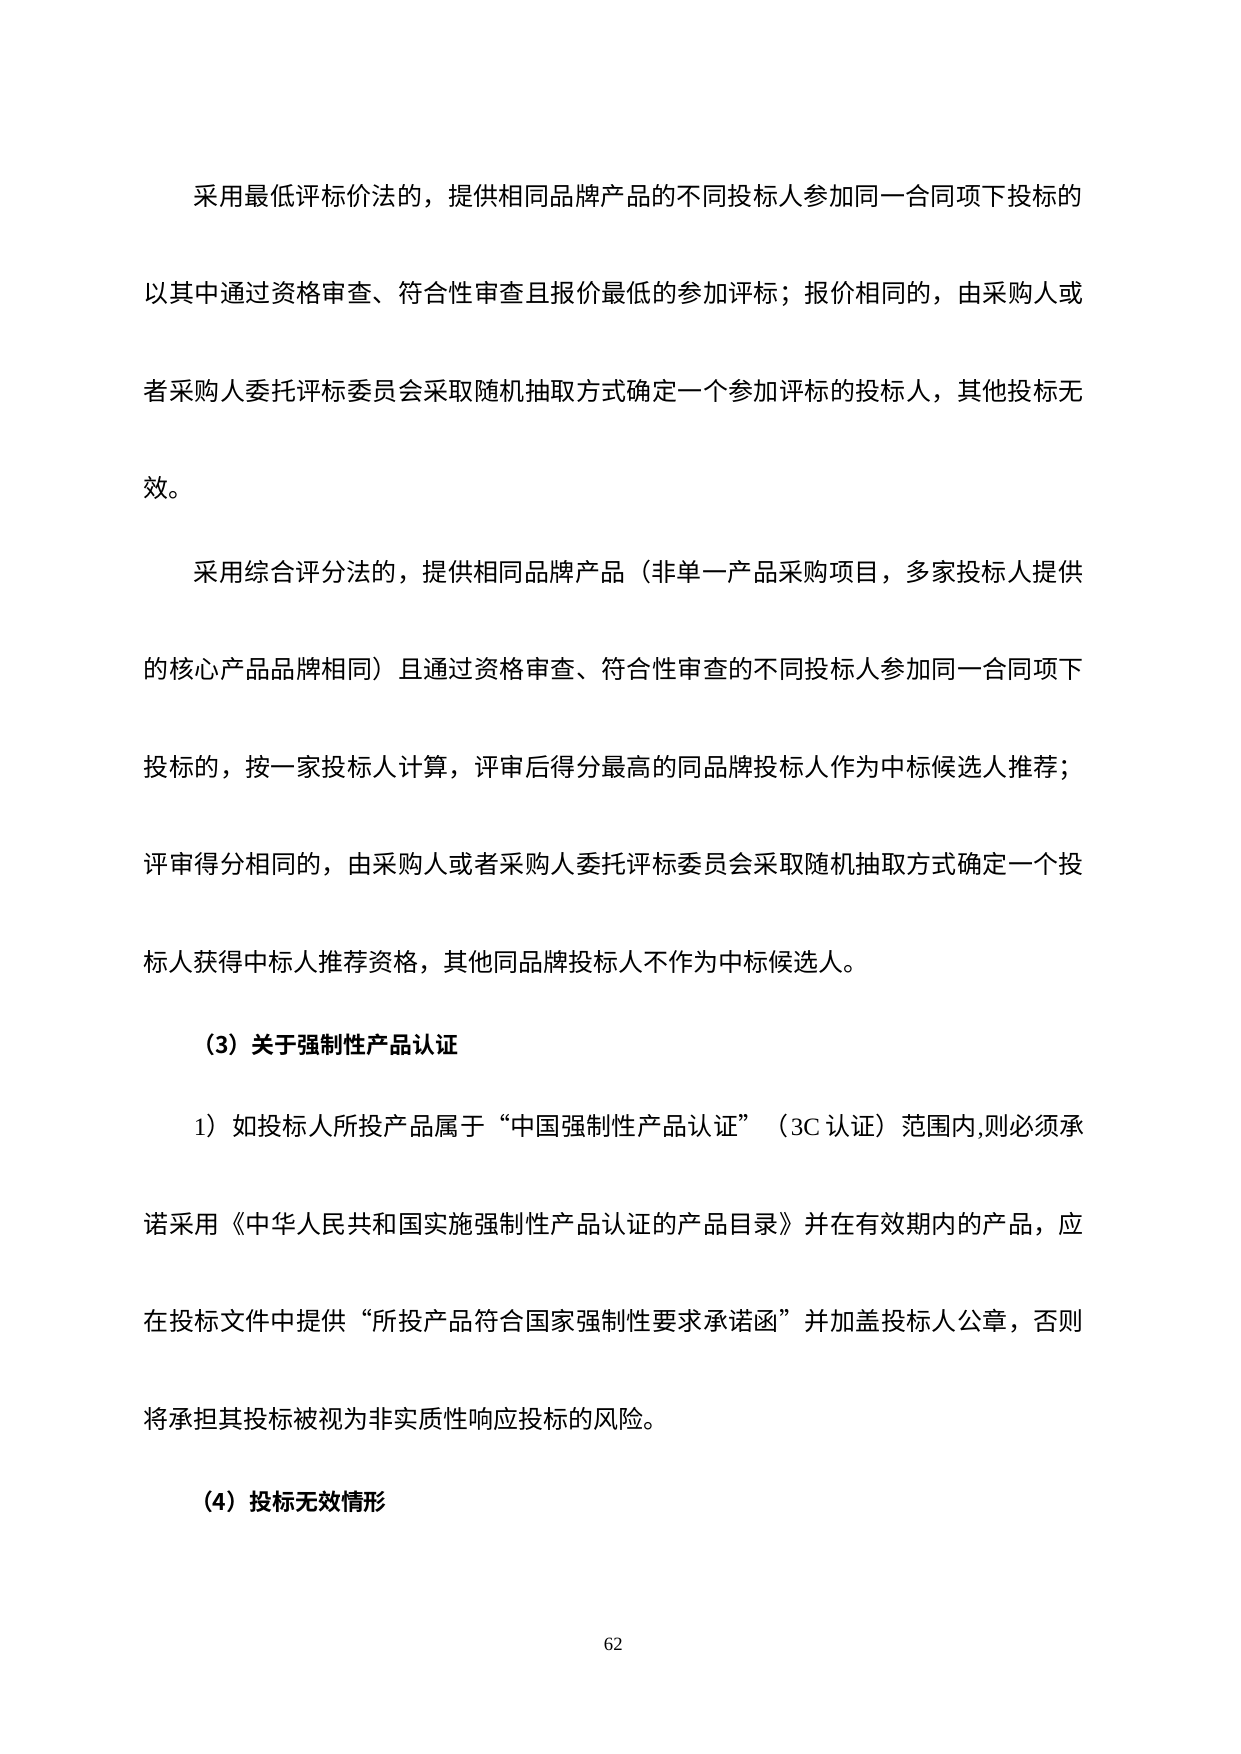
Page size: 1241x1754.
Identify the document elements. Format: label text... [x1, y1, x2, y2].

text 1）如投标人所投产品属于“中国强制性产品认证”（3C认证）范围内,则必须承诺采用《中华人民共和国实施强制性产品认证的产品目录》并在有效期内的产品，应在投标文件中提供“所投产品符合国家强制性要求承诺函”并加盖投标人公章，否则将承担其投标被视为非实质性响应投标的风险。 [144, 1092, 1085, 1450]
text 采用最低评标价法的，提供相同品牌产品的不同投标人参加同一合同项下投标的，以其中通过资格审查、符合性审查且报价最低的参加评标；报价相同的，由采购人或者采购人委托评标委员会采取随机抽取方式确定一个参加评标的投标人，其他投标无效。 [144, 162, 1085, 519]
text 采用综合评分法的，提供相同品牌产品（非单一产品采购项目，多家投标人提供的核心产品品牌相同）且通过资格审查、符合性审查的不同投标人参加同一合同项下投标的，按一家投标人计算，评审后得分最高的同品牌投标人作为中标候选人推荐；评审得分相同的，由采购人或者采购人委托评标委员会采取随机抽取方式确定一个投标人获得中标人推荐资格，其他同品牌投标人不作为中标候选人。 [144, 538, 1085, 993]
text （3）关于强制性产品认证 [144, 1011, 1085, 1076]
text （4）投标无效情形 [144, 1468, 1085, 1533]
